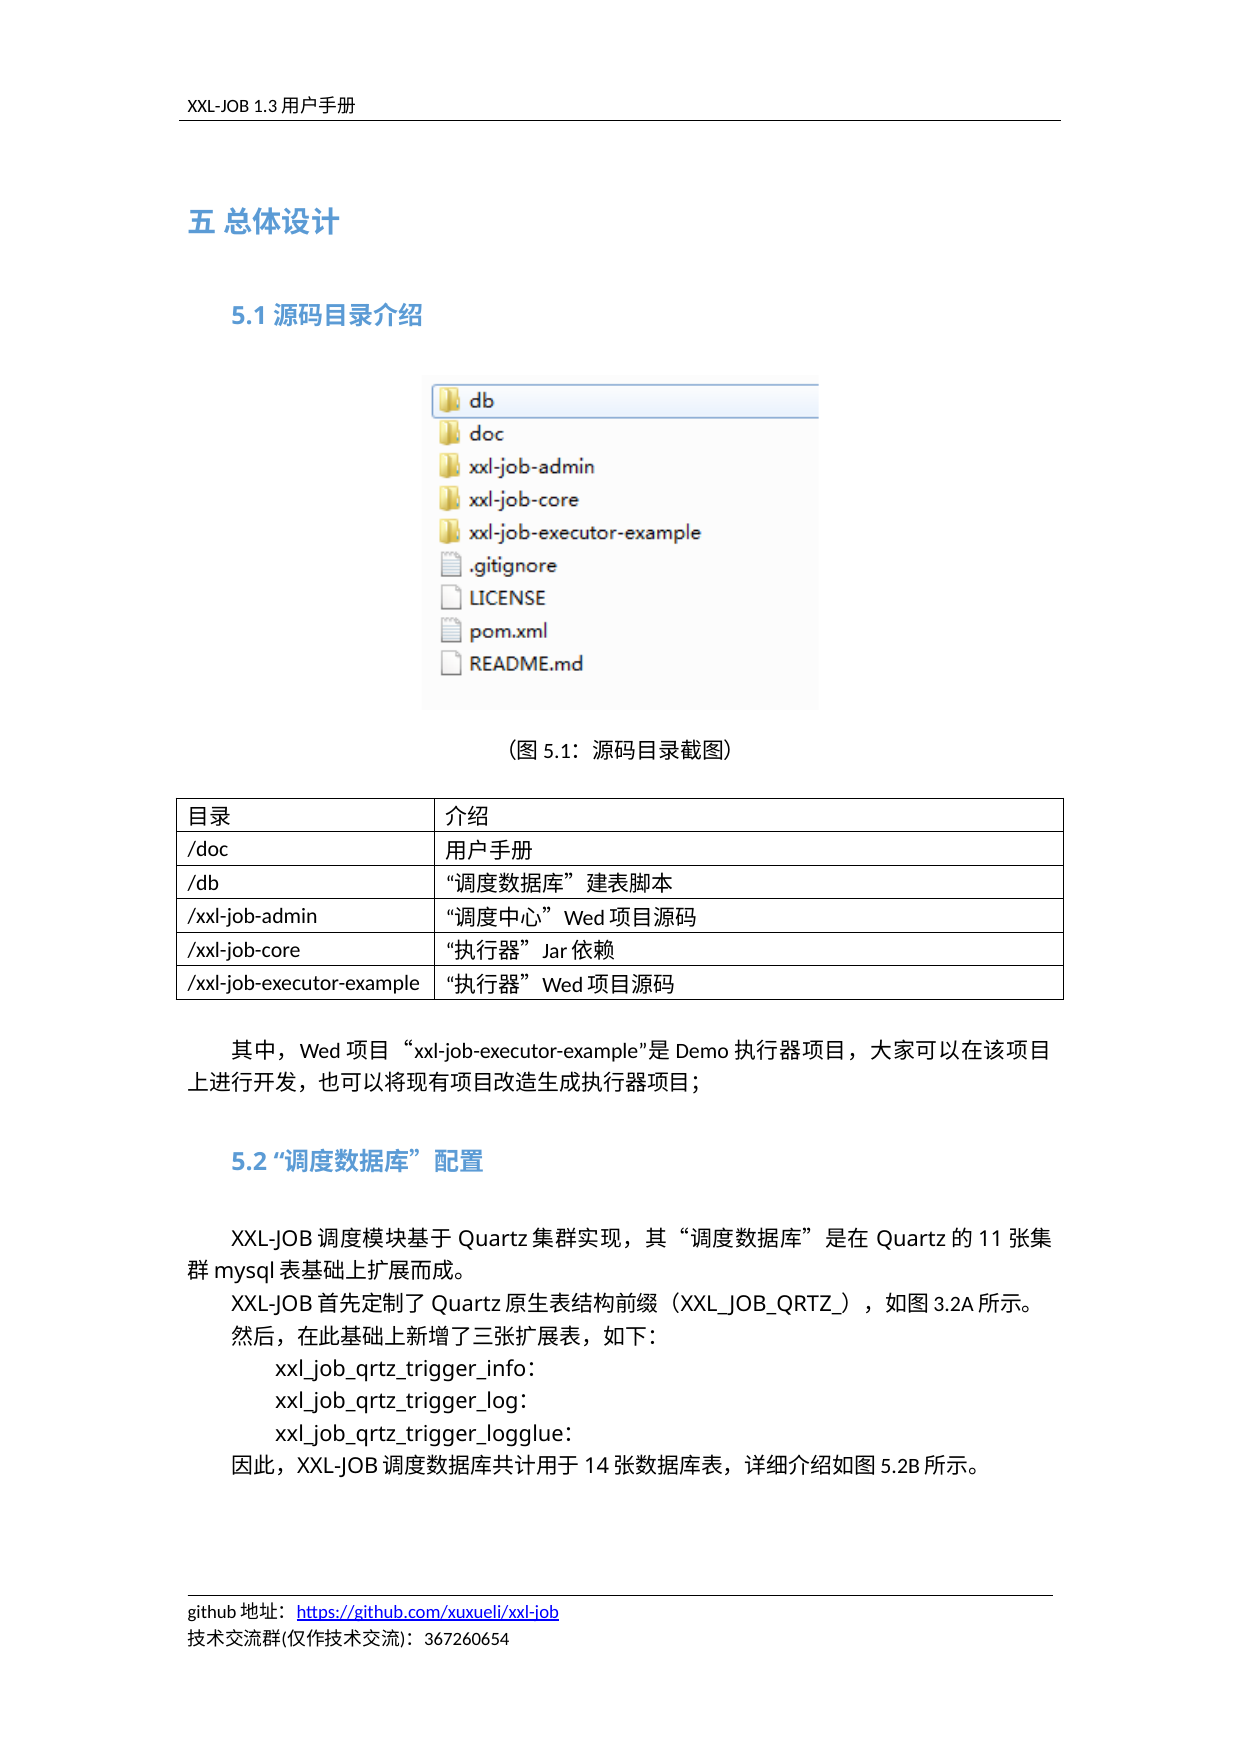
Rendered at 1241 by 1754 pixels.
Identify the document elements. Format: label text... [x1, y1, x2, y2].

table_cell /xxl-job-admin [177, 899, 434, 932]
table_cell /xxl-job-executor-example [177, 966, 434, 999]
picture [421, 375, 819, 710]
text 然后，在此基础上新增了三张扩展表，如下： [187, 1318, 1053, 1351]
text xxl_job_qrtz_trigger_info： [231, 1351, 1053, 1383]
table_header 目录 [177, 799, 434, 831]
table_header 介绍 [435, 799, 1063, 831]
text （图5.1：源码目录截图） [187, 733, 1053, 765]
text XXL-JOB调度模块基于Quartz集群实现，其“调度数据库”是在Quartz的11张集群mysql表基础上扩展而成。 [187, 1221, 1053, 1286]
table_cell 用户手册 [435, 832, 1063, 865]
subtitle 5.2 “调度数据库”配置 [187, 1127, 1053, 1192]
text XXL-JOB首先定制了Quartz原生表结构前缀（XXL_JOB_QRTZ_），如图3.2A所示。 [187, 1286, 1053, 1318]
text xxl_job_qrtz_trigger_logglue： [231, 1416, 1053, 1448]
table_cell /doc [177, 832, 434, 865]
text 其中，Wed项目“xxl-job-executor-example”是Demo执行器项目，大家可以在该项目上进行开发，也可以将现有项目改造生成执行器项目； [187, 1032, 1053, 1097]
table_cell “调度数据库”建表脚本 [435, 866, 1063, 898]
table_cell “执行器”Jar依赖 [435, 933, 1063, 965]
subtitle 五 总体设计 [187, 187, 1053, 252]
text 因此，XXL-JOB调度数据库共计用于14张数据库表，详细介绍如图5.2B所示。 [187, 1448, 1053, 1481]
table_cell “调度中心”Wed项目源码 [435, 899, 1063, 932]
subtitle 5.1 源码目录介绍 [187, 281, 1053, 346]
text xxl_job_qrtz_trigger_log： [231, 1383, 1053, 1416]
table_cell /db [177, 866, 434, 898]
table_cell “执行器”Wed项目源码 [435, 966, 1063, 999]
table_cell /xxl-job-core [177, 933, 434, 965]
